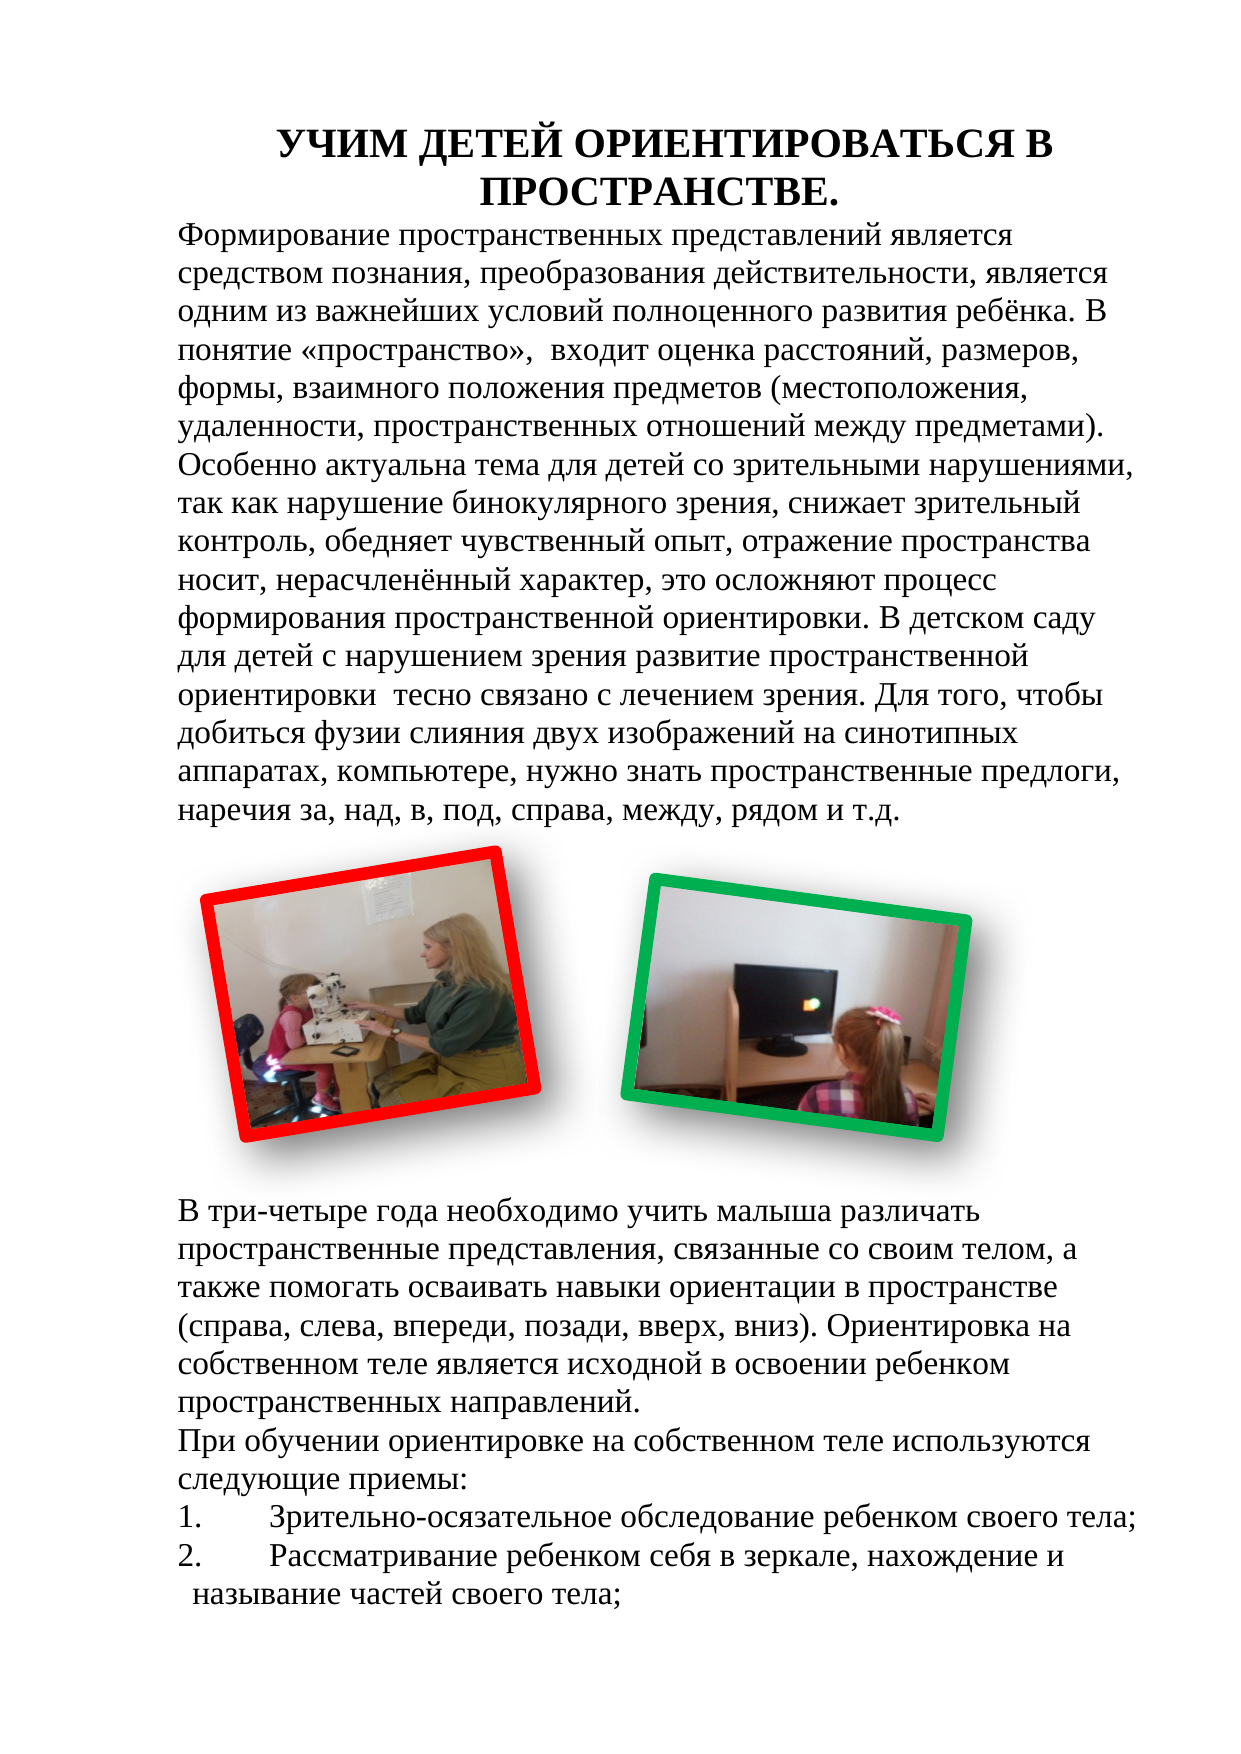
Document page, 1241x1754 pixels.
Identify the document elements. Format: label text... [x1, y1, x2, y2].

text 2. Рассматривание ребенком себя в зеркале, нахождение и называние частей своего тела; [177, 1535, 1152, 1611]
text 1. Зрительно-осязательное обследование ребенком своего тела; [177, 1496, 1152, 1535]
text Особенно актуальна тема для детей со зрительными нарушениями, так как нарушение бинокулярного зрения, снижает зрительный контроль, обедняет чувственный опыт, отражение пространства носит, нерасчленённый характер, это осложняют процесс формирования пространственной ориентировки. В детском саду для детей с нарушением зрения развитие пространственной ориентировки тесно связано с лечением зрения. Для того, чтобы добиться фузии слияния двух изображений на синотипных аппаратах, компьютере, нужно знать пространственные предлоги, наречия за, над, в, под, справа, между, рядом и т.д. [177, 444, 1152, 827]
picture [635, 887, 958, 1128]
text В три-четыре года необходимо учить малыша различать пространственные представления, связанные со своим телом, а также помогать осваивать навыки ориентации в пространстве (справа, слева, впереди, позади, вверх, вниз). Ориентировка на собственном теле является исходной в освоении ребенком пространственных направлений. При обучении ориентировке на собственном теле используются следующие приемы: [177, 1190, 1152, 1496]
text УЧИМ ДЕТЕЙ ОРИЕНТИРОВАТЬСЯ В ПРОСТРАНСТВЕ. [177, 118, 1152, 214]
text Формирование пространственных представлений является средством познания, преобразования действительности, является одним из важнейших условий полноценного развития ребёнка. В понятие «пространство», входит оценка расстояний, размеров, формы, взаимного положения предметов (местоположения, удаленности, пространственных отношений между предметами). [177, 214, 1152, 444]
picture [214, 860, 527, 1129]
